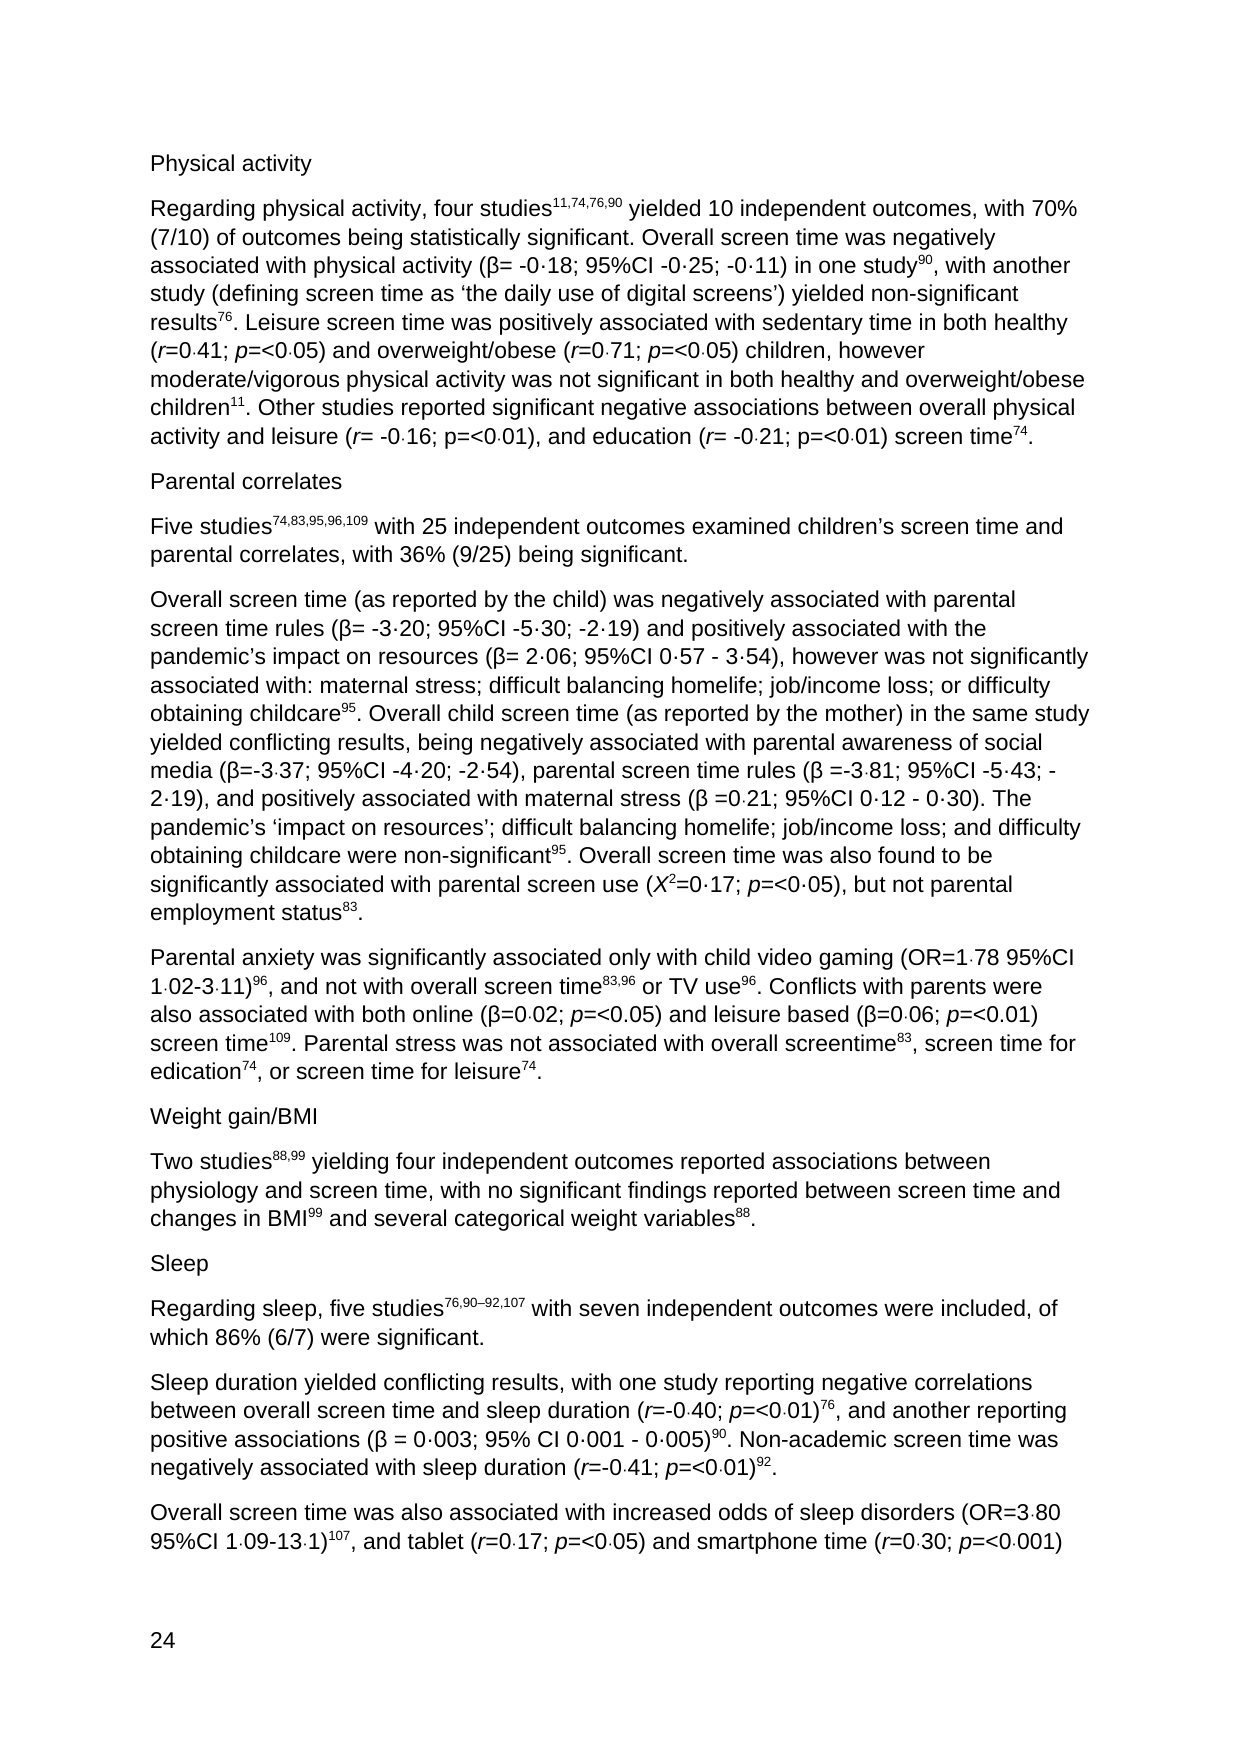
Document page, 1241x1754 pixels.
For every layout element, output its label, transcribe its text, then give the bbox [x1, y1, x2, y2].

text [150, 1499, 1090, 1554]
text Overall screen time (as reported by the child) was negatively associated with parental screen time rules (β= -3·20; 95%CI -5·30; -2·19) and positively associated with the pandemic’s impact on resources (β= 2·06; 95%CI 0·57 - 3·54), however was not significantly associated with: maternal stress; difficult balancing homelife; job/income loss; or difficulty obtaining childcare95. Overall child screen time (as reported by the mother) in the same study yielded conflicting results, being negatively associated with parental awareness of social media (β=-3·37; 95%CI -4·20; -2·54), parental screen time rules (β =-3·81; 95%CI -5·43; -2·19), and positively associated with maternal stress (β =0·21; 95%CI 0·12 - 0·30). The pandemic’s ‘impact on resources’; difficult balancing homelife; job/income loss; and difficulty obtaining childcare were non-significant95. Overall screen time was also found to be significantly associated with parental screen use (X2=0·17; p=<0·05), but not parental employment status83. [150, 586, 1090, 926]
text Parental anxiety was significantly associated only with child video gaming (OR=1·78 95%CI 1·02-3·11)96, and not with overall screen time83,96 or TV use96. Conflicts with parents were also associated with both online (β=0·02; p=<0.05) and leisure based (β=0·06; p=<0.01) screen time109. Parental stress was not associated with overall screentime83, screen time for edication74, or screen time for leisure74. [150, 944, 1090, 1084]
text Regarding physical activity, four studies11,74,76,90 yielded 10 independent outcomes, with 70% (7/10) of outcomes being statistically significant. Overall screen time was negatively associated with physical activity (β= -0·18; 95%CI -0·25; -0·11) in one study90, with another study (defining screen time as ‘the daily use of digital screens’) yielded non-significant results76. Leisure screen time was positively associated with sedentary time in both healthy (r=0·41; p=<0·05) and overweight/obese (r=0·71; p=<0·05) children, however moderate/vigorous physical activity was not significant in both healthy and overweight/obese children11. Other studies reported significant negative associations between overall physical activity and leisure (r= -0·16; p=<0·01), and education (r= -0·21; p=<0·01) screen time74. [150, 195, 1090, 449]
text Two studies88,99 yielding four independent outcomes reported associations between physiology and screen time, with no significant findings reported between screen time and changes in BMI99 and several categorical weight variables88. [150, 1148, 1090, 1231]
subtitle Physical activity [150, 150, 1090, 176]
text Sleep duration yielded conflicting results, with one study reporting negative correlations between overall screen time and sleep duration (r=-0·40; p=<0·01)76, and another reporting positive associations (β = 0·003; 95% CI 0·001 - 0·005)90. Non-academic screen time was negatively associated with sleep duration (r=-0·41; p=<0·01)92. [150, 1369, 1090, 1481]
subtitle Sleep [150, 1250, 1090, 1277]
subtitle Parental correlates [150, 468, 1090, 494]
text Five studies74,83,95,96,109 with 25 independent outcomes examined children’s screen time and parental correlates, with 36% (9/25) being significant. [150, 513, 1090, 568]
text Regarding sleep, five studies76,90–92,107 with seven independent outcomes were included, of which 86% (6/7) were significant. [150, 1295, 1090, 1350]
subtitle Weight gain/BMI [150, 1103, 1090, 1129]
